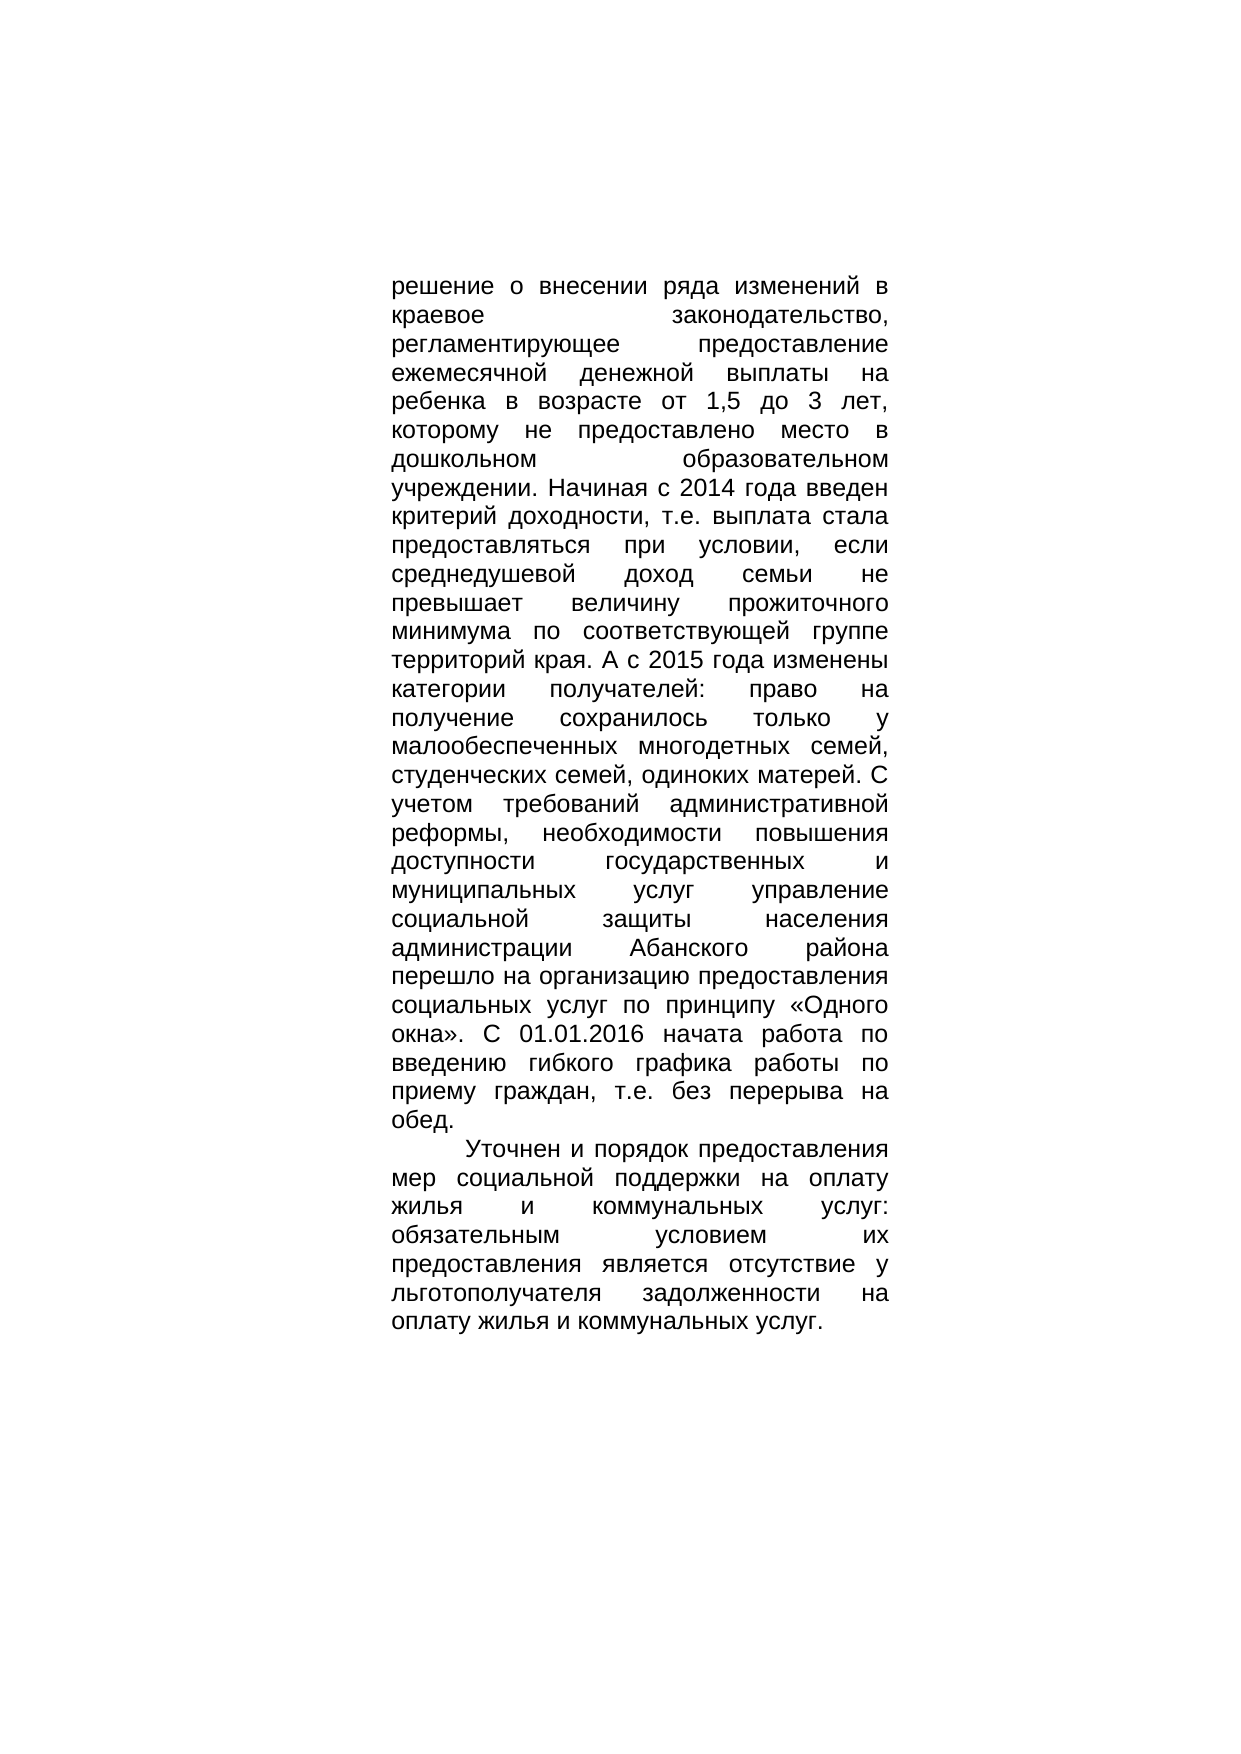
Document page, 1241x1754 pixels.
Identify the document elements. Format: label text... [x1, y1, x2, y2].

text Уточнен и порядок предоставления мер социальной поддержки на оплату жилья и коммунальных услуг: обязательным условием их предоставления является отсутствие у льготополучателя задолженности на оплату жилья и коммунальных услуг. [391, 1134, 889, 1335]
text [391, 271, 889, 1134]
